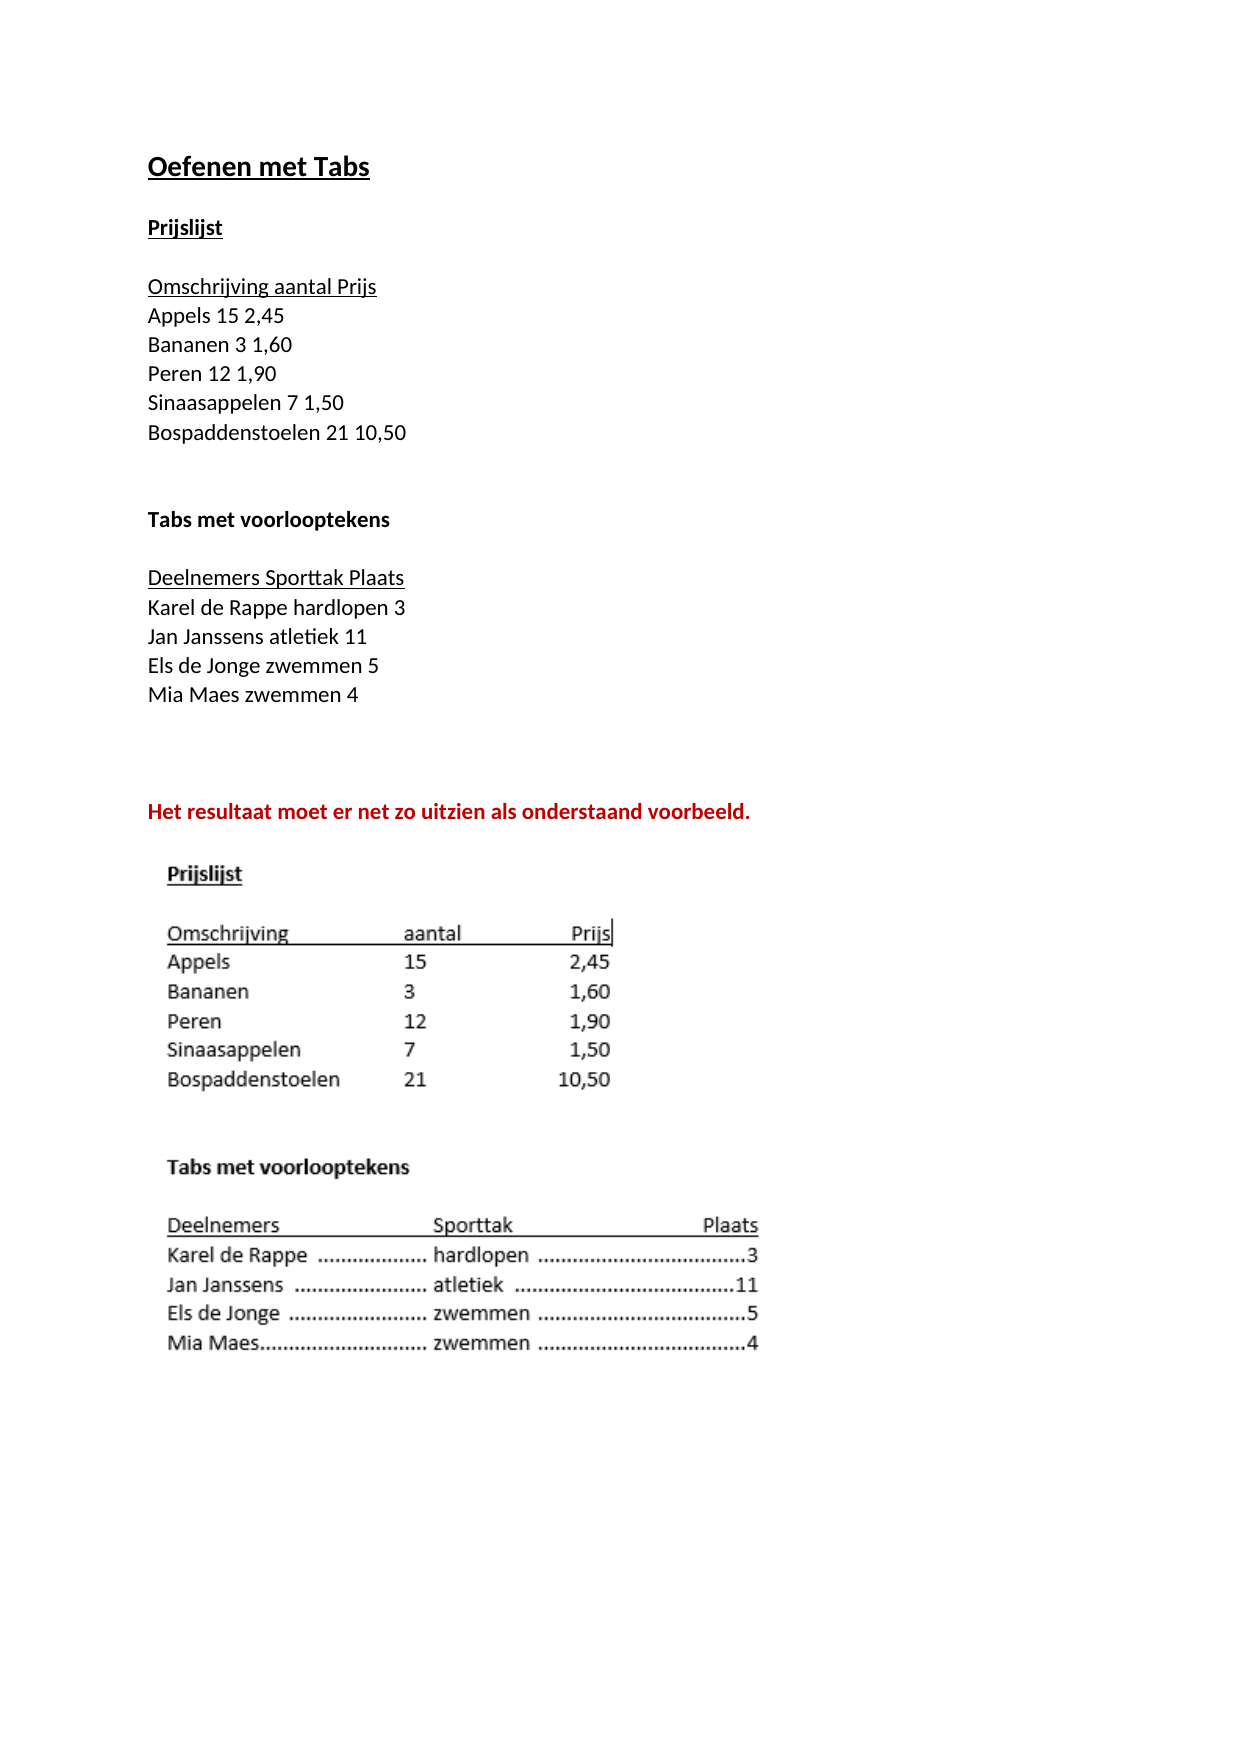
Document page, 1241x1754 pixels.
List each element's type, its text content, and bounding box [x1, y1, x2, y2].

text Jan Janssens atletiek 11 [148, 621, 1093, 650]
text Tabs met voorlooptekens [148, 504, 1093, 562]
text Els de Jonge zwemmen 5 [148, 650, 1093, 679]
text Oefenen met Tabs [148, 148, 1093, 183]
text Sinaasappelen 7 1,50 [148, 387, 1093, 417]
text Appels 15 2,45 [148, 300, 1093, 329]
text Het resultaat moet er net zo uitzien als onderstaand voorbeeld. [148, 796, 1093, 825]
picture [147, 854, 779, 1369]
text Deelnemers Sporttak Plaats [148, 562, 1093, 592]
text Karel de Rappe hardlopen 3 [148, 592, 1093, 621]
text Bananen 3 1,60 [148, 329, 1093, 358]
text Omschrijving aantal Prijs [148, 271, 1093, 300]
text Prijslijst [148, 212, 1093, 242]
text Bospaddenstoelen 21 10,50 [148, 417, 1093, 446]
text Peren 12 1,90 [148, 358, 1093, 387]
text Mia Maes zwemmen 4 [148, 679, 1093, 708]
